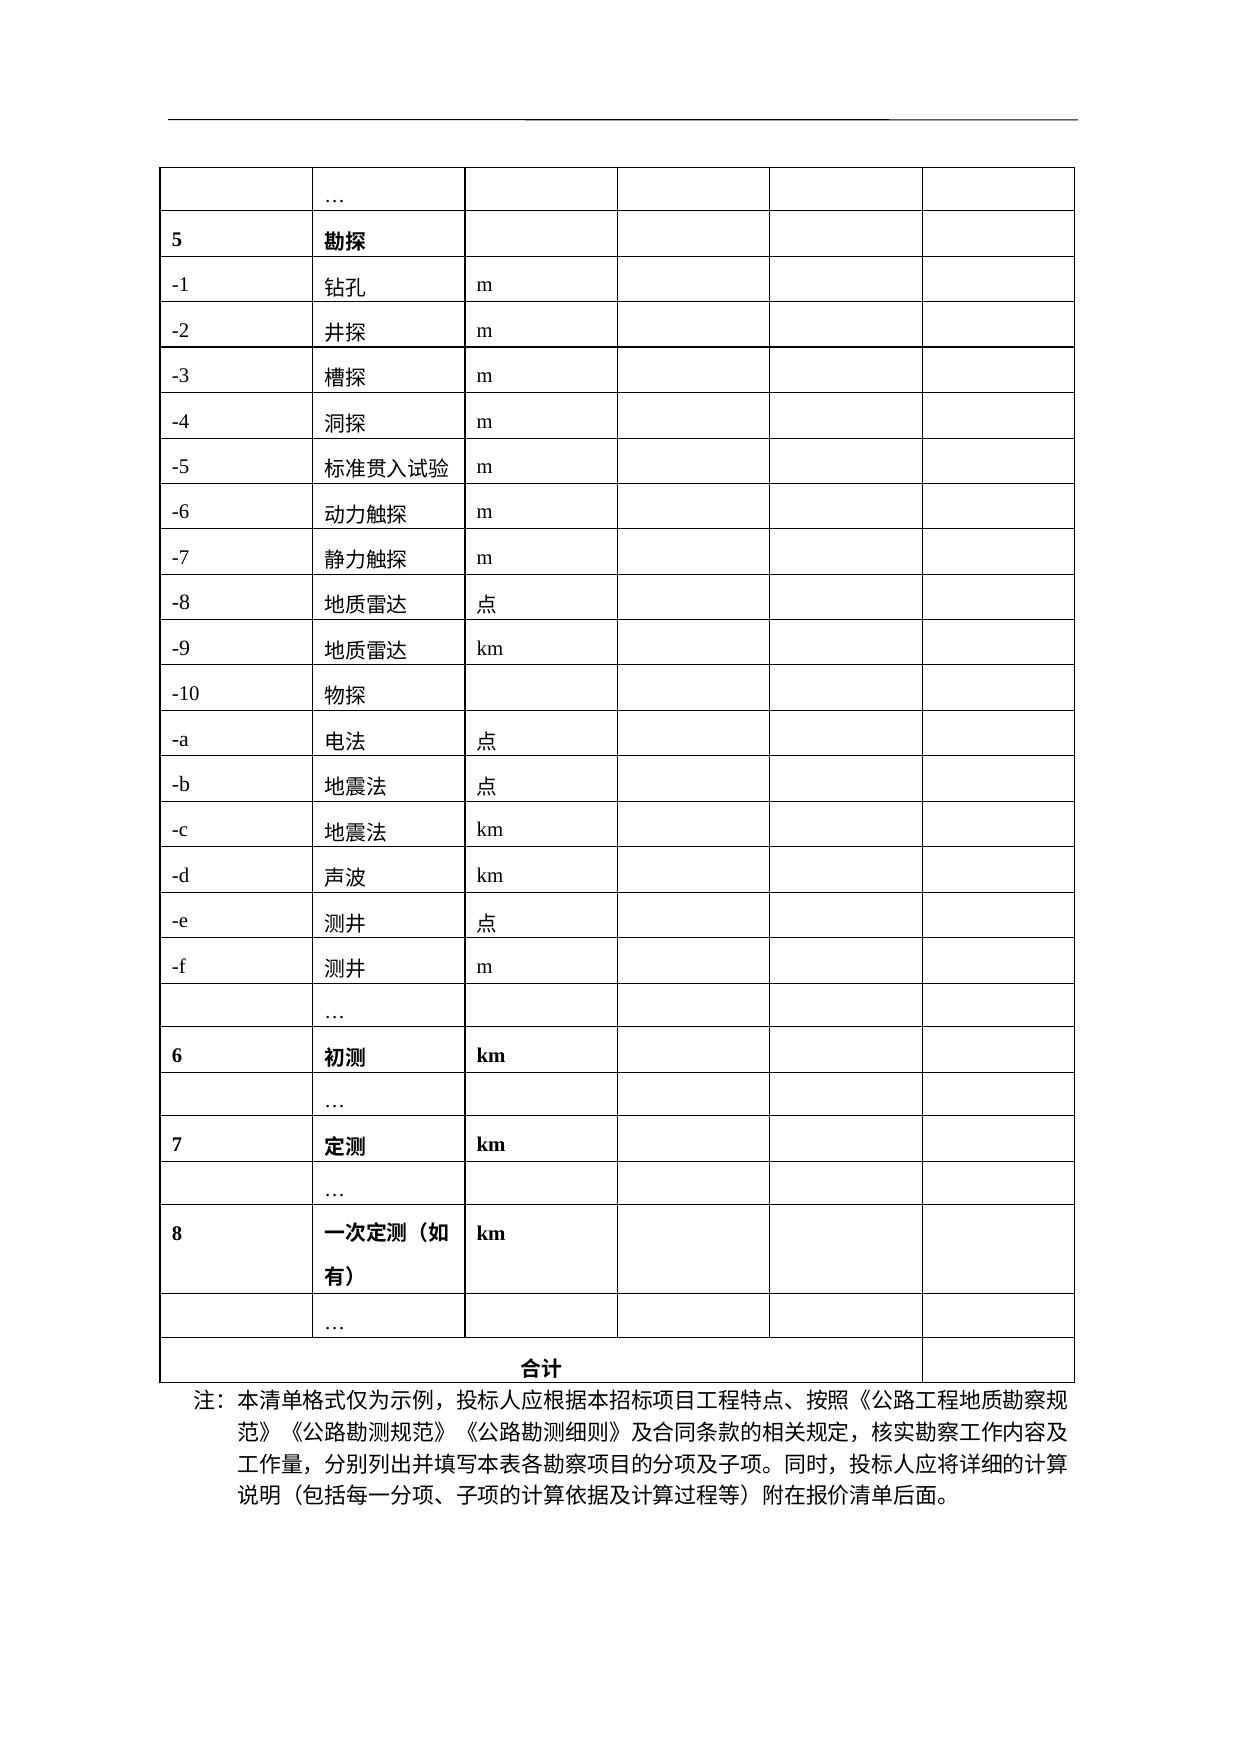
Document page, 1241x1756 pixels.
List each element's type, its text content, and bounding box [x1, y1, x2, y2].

table_cell 勘探 [313, 211, 464, 256]
table_cell -3 [161, 348, 312, 392]
table_cell -10 [161, 665, 312, 710]
table_cell [618, 1294, 769, 1337]
table_cell [923, 484, 1074, 528]
table_cell [770, 211, 922, 256]
table_cell [770, 711, 922, 755]
table_cell 点 [466, 893, 617, 937]
table_cell [770, 802, 922, 846]
table_cell [770, 257, 922, 301]
table_cell 合计 [161, 1338, 922, 1382]
table_header [923, 168, 1074, 210]
table_cell [923, 665, 1074, 710]
table_cell [770, 393, 922, 437]
table_cell [618, 302, 769, 346]
table_cell [466, 211, 617, 256]
table_cell [770, 1027, 922, 1072]
table_cell 地质雷达 [313, 575, 464, 619]
table_cell -8 [161, 575, 312, 619]
table_cell [618, 1073, 769, 1115]
table_cell -5 [161, 439, 312, 483]
table_cell 6 [161, 1027, 312, 1072]
table_cell [923, 1205, 1074, 1293]
table_cell 静力触探 [313, 529, 464, 574]
table_header [770, 168, 922, 210]
table_cell [161, 1294, 312, 1337]
table_cell m [466, 302, 617, 346]
table_cell [618, 484, 769, 528]
table_cell 钻孔 [313, 257, 464, 301]
table_cell km [466, 1116, 617, 1161]
table_cell [618, 665, 769, 710]
table_cell km [466, 847, 617, 892]
table_cell [770, 847, 922, 892]
table_cell [770, 575, 922, 619]
table_cell [618, 802, 769, 846]
table_cell [618, 439, 769, 483]
table_header … [313, 168, 464, 210]
table_header [161, 168, 312, 210]
table_cell -e [161, 893, 312, 937]
table_cell [770, 938, 922, 983]
table_cell [923, 711, 1074, 755]
table_cell 点 [466, 711, 617, 755]
table_cell -c [161, 802, 312, 846]
table_cell [923, 938, 1074, 983]
table_cell [618, 1162, 769, 1204]
table_header [466, 168, 617, 210]
table_cell 8 [161, 1205, 312, 1293]
table_cell [923, 393, 1074, 437]
table_cell [923, 348, 1074, 392]
table_cell … [313, 984, 464, 1026]
table_cell [618, 348, 769, 392]
table_cell [618, 711, 769, 755]
table_cell m [466, 393, 617, 437]
table_cell [618, 1027, 769, 1072]
table_cell 点 [466, 575, 617, 619]
table_cell 测井 [313, 893, 464, 937]
table_cell [923, 802, 1074, 846]
table_cell [770, 348, 922, 392]
table_cell [923, 1027, 1074, 1072]
table_cell 定测 [313, 1116, 464, 1161]
table_cell -9 [161, 620, 312, 664]
table_cell [923, 756, 1074, 801]
table_cell 地质雷达 [313, 620, 464, 664]
table_cell 物探 [313, 665, 464, 710]
table_cell 标准贯入试验 [313, 439, 464, 483]
table_cell m [466, 439, 617, 483]
table_cell [770, 1205, 922, 1293]
table_cell -2 [161, 302, 312, 346]
table_cell km [466, 1027, 617, 1072]
table_cell [618, 575, 769, 619]
table_cell [770, 756, 922, 801]
table_cell [770, 529, 922, 574]
table_cell [923, 575, 1074, 619]
table_cell [923, 984, 1074, 1026]
table_cell … [313, 1073, 464, 1115]
table_cell 测井 [313, 938, 464, 983]
table_cell -a [161, 711, 312, 755]
table_cell [618, 756, 769, 801]
table_cell [770, 984, 922, 1026]
table_cell -f [161, 938, 312, 983]
table_header [618, 168, 769, 210]
table_cell 井探 [313, 302, 464, 346]
table_cell m [466, 257, 617, 301]
table_cell [770, 302, 922, 346]
table_cell -7 [161, 529, 312, 574]
table_cell [618, 393, 769, 437]
table_cell [923, 439, 1074, 483]
table_cell … [313, 1162, 464, 1204]
table_cell [466, 1073, 617, 1115]
table_cell 初测 [313, 1027, 464, 1072]
table_cell [770, 893, 922, 937]
table_cell 洞探 [313, 393, 464, 437]
table_cell [770, 665, 922, 710]
table_cell 点 [466, 756, 617, 801]
table_cell [618, 1116, 769, 1161]
table_cell 槽探 [313, 348, 464, 392]
table_cell [618, 893, 769, 937]
table_cell [618, 257, 769, 301]
table_cell [618, 938, 769, 983]
table_cell -1 [161, 257, 312, 301]
table_cell [618, 1205, 769, 1293]
table_cell m [466, 348, 617, 392]
table_cell [618, 984, 769, 1026]
table_cell km [466, 620, 617, 664]
table_cell -d [161, 847, 312, 892]
table_cell [923, 529, 1074, 574]
table_cell [923, 211, 1074, 256]
table_cell -4 [161, 393, 312, 437]
table_cell m [466, 938, 617, 983]
table_cell [923, 1162, 1074, 1204]
table_cell m [466, 484, 617, 528]
table_cell [923, 1294, 1074, 1337]
table_cell 地震法 [313, 756, 464, 801]
table_cell [770, 620, 922, 664]
table_cell [923, 847, 1074, 892]
table_cell 7 [161, 1116, 312, 1161]
table_cell [161, 1162, 312, 1204]
table_cell [618, 529, 769, 574]
table_cell [923, 257, 1074, 301]
table_cell [923, 1073, 1074, 1115]
table_cell [618, 620, 769, 664]
table_cell [770, 439, 922, 483]
table_cell -b [161, 756, 312, 801]
table_cell m [466, 529, 617, 574]
table_cell [923, 1338, 1074, 1382]
table_cell [466, 984, 617, 1026]
table_cell [770, 1073, 922, 1115]
table_cell 电法 [313, 711, 464, 755]
table_cell [466, 1162, 617, 1204]
table_cell [161, 984, 312, 1026]
table_cell 声波 [313, 847, 464, 892]
table_cell 地震法 [313, 802, 464, 846]
table_cell [466, 1294, 617, 1337]
table_cell 动力触探 [313, 484, 464, 528]
table_cell 5 [161, 211, 312, 256]
table_cell [923, 893, 1074, 937]
table_cell [923, 620, 1074, 664]
table_cell [618, 211, 769, 256]
table_cell 一次定测（如有） [313, 1205, 464, 1293]
table_cell [618, 847, 769, 892]
table_cell km [466, 1205, 617, 1293]
table_cell [466, 665, 617, 710]
table_cell [770, 1116, 922, 1161]
table_cell [770, 1294, 922, 1337]
table_cell [161, 1073, 312, 1115]
text 注：本清单格式仅为示例，投标人应根据本招标项目工程特点、按照《公路工程地质勘察规范》《公路勘测规范》《公路勘测细则》及合同条款的相关规定，核实勘察工作内容及工作量，分别列出并填写本表各勘察项目的分项及子项。同时，投标人应将详细的计算说明（包括每一分项、子项的计算依据及计算过程等）附在报价清单后面。 [193, 1383, 1069, 1510]
table_cell [923, 302, 1074, 346]
table_cell -6 [161, 484, 312, 528]
table_cell [923, 1116, 1074, 1161]
table_cell [770, 1162, 922, 1204]
table_cell [770, 484, 922, 528]
table_cell km [466, 802, 617, 846]
table_cell … [313, 1294, 464, 1337]
